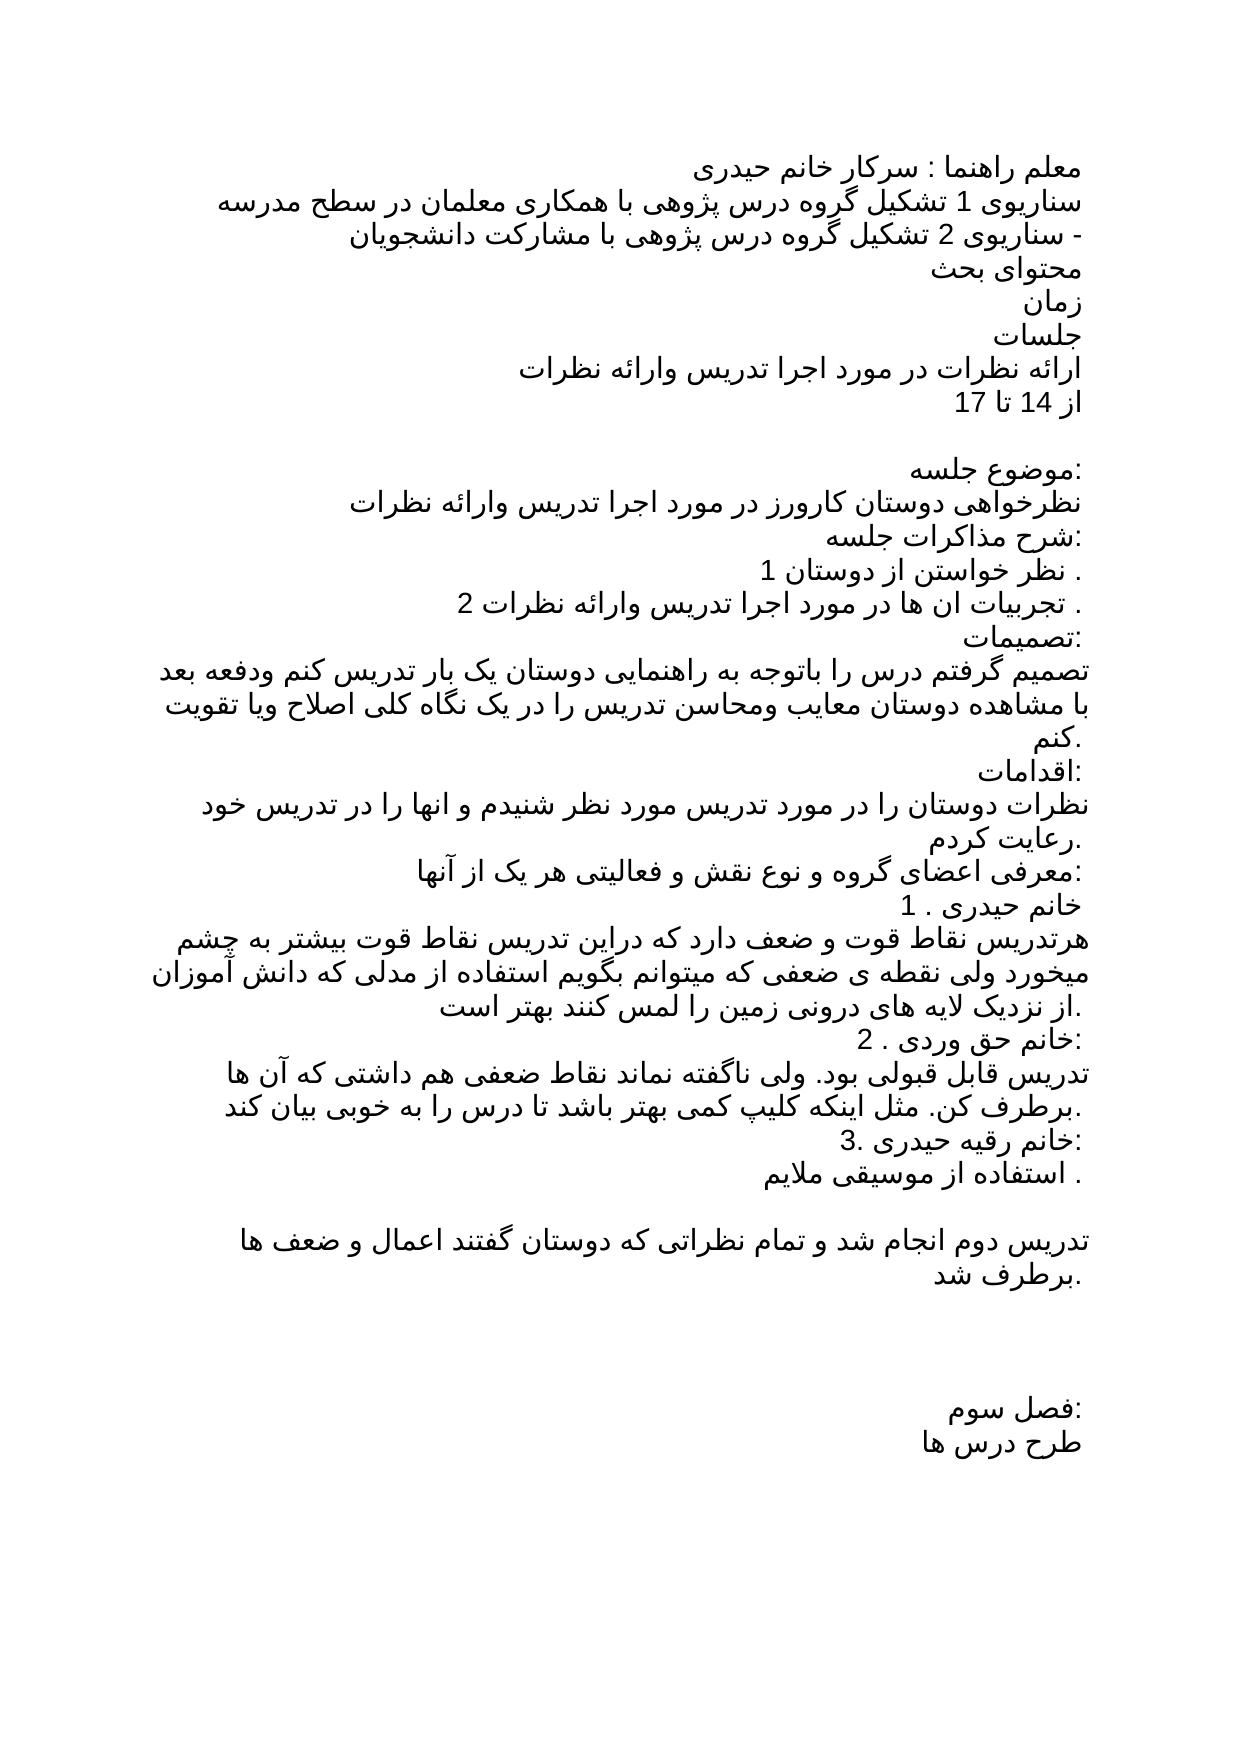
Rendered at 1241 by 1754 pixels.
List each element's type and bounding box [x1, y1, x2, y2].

text [150, 150, 1090, 1592]
